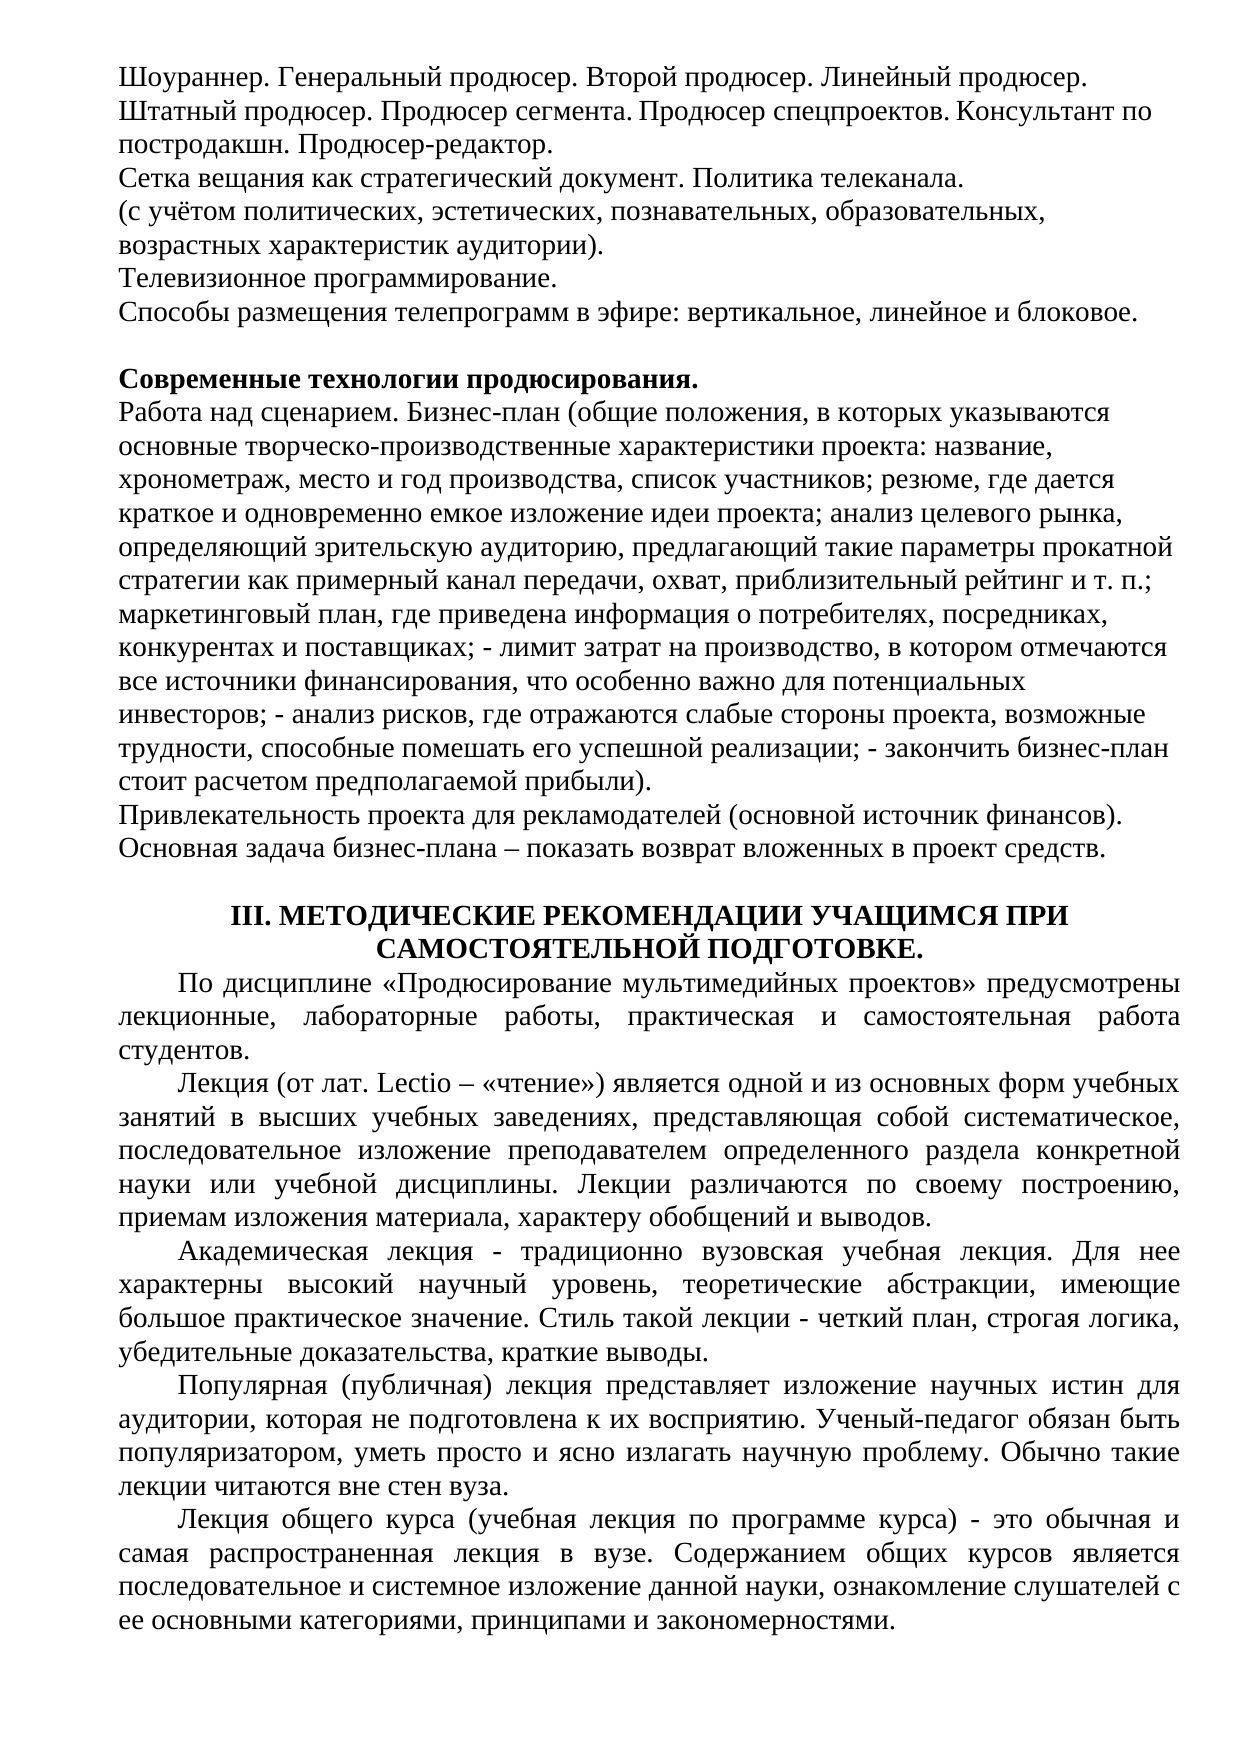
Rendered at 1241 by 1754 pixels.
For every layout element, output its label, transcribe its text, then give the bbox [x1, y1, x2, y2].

text Шоураннер. Генеральный продюсер. Второй продюсер. Линейный продюсер. Штатный продюсер. Продюсер сегмента. Продюсер спецпроектов. Консультант по постродакшн. Продюсер-редактор. [118, 59, 1181, 160]
text Сетка вещания как стратегический документ. Политика телеканала. [118, 160, 1181, 193]
text Основная задача бизнес-плана – показать возврат вложенных в проект средств. [118, 831, 1181, 864]
text По дисциплине «Продюсирование мультимедийных проектов» предусмотрены лекционные, лабораторные работы, практическая и самостоятельная работа студентов. [118, 965, 1181, 1065]
text Способы размещения телепрограмм в эфире: вертикальное, линейное и блоковое. [118, 294, 1181, 327]
text Привлекательность проекта для рекламодателей (основной источник финансов). [118, 797, 1181, 831]
text Современные технологии продюсирования. [118, 361, 1181, 394]
text Лекция (от лат. Lесtio – «чтение») является одной и из основных форм учебных занятий в высших учебных заведениях, представляющая собой систематическое, последовательное изложение преподавателем определенного раздела конкретной науки или учебной дисциплины. Лекции различаются по своему построению, приемам изложения материала, характеру обобщений и выводов. [118, 1065, 1181, 1233]
text (с учётом политических, эстетических, познавательных, образовательных, возрастных характеристик аудитории). [118, 193, 1181, 260]
text III. МЕТОДИЧЕСКИЕ РЕКОМЕНДАЦИИ УЧАЩИМСЯ ПРИ САМОСТОЯТЕЛЬНОЙ ПОДГОТОВКЕ. [118, 898, 1181, 965]
text Популярная (публичная) лекция представляет изложение научных истин для аудитории, которая не подготовлена к их восприятию. Ученый-педагог обязан быть популяризатором, уметь просто и ясно излагать научную проблему. Обычно такие лекции читаются вне стен вуза. [118, 1367, 1181, 1501]
text Телевизионное программирование. [118, 260, 1181, 294]
text Работа над сценарием. Бизнес-план (общие положения, в которых указываются основные творческо-производственные характеристики проекта: название, хронометраж, место и год производства, список участников; резюме, где дается краткое и одновременно емкое изложение идеи проекта; анализ целевого рынка, определяющий зрительскую аудиторию, предлагающий такие параметры прокатной стратегии как примерный канал передачи, охват, приблизительный рейтинг и т. п.; маркетинговый план, где приведена информация о потребителях, посредниках, конкурентах и поставщиках; - лимит затрат на производство, в котором отмечаются все источники финансирования, что особенно важно для потенциальных инвесторов; - анализ рисков, где отражаются слабые стороны проекта, возможные трудности, способные помешать его успешной реализации; - закончить бизнес-план стоит расчетом предполагаемой прибыли). [118, 394, 1181, 797]
text Академическая лекция - традиционно вузовская учебная лекция. Для нее характерны высокий научный уровень, теоретические абстракции, имеющие большое практическое значение. Стиль такой лекции - четкий план, строгая логика, убедительные доказательства, краткие выводы. [118, 1233, 1181, 1367]
text Лекция общего курса (учебная лекция по программе курса) - это обычная и самая распространенная лекция в вузе. Содержанием общих курсов является последовательное и системное изложение данной науки, ознакомление слушателей с ее основными категориями, принципами и закономерностями. [118, 1501, 1181, 1636]
